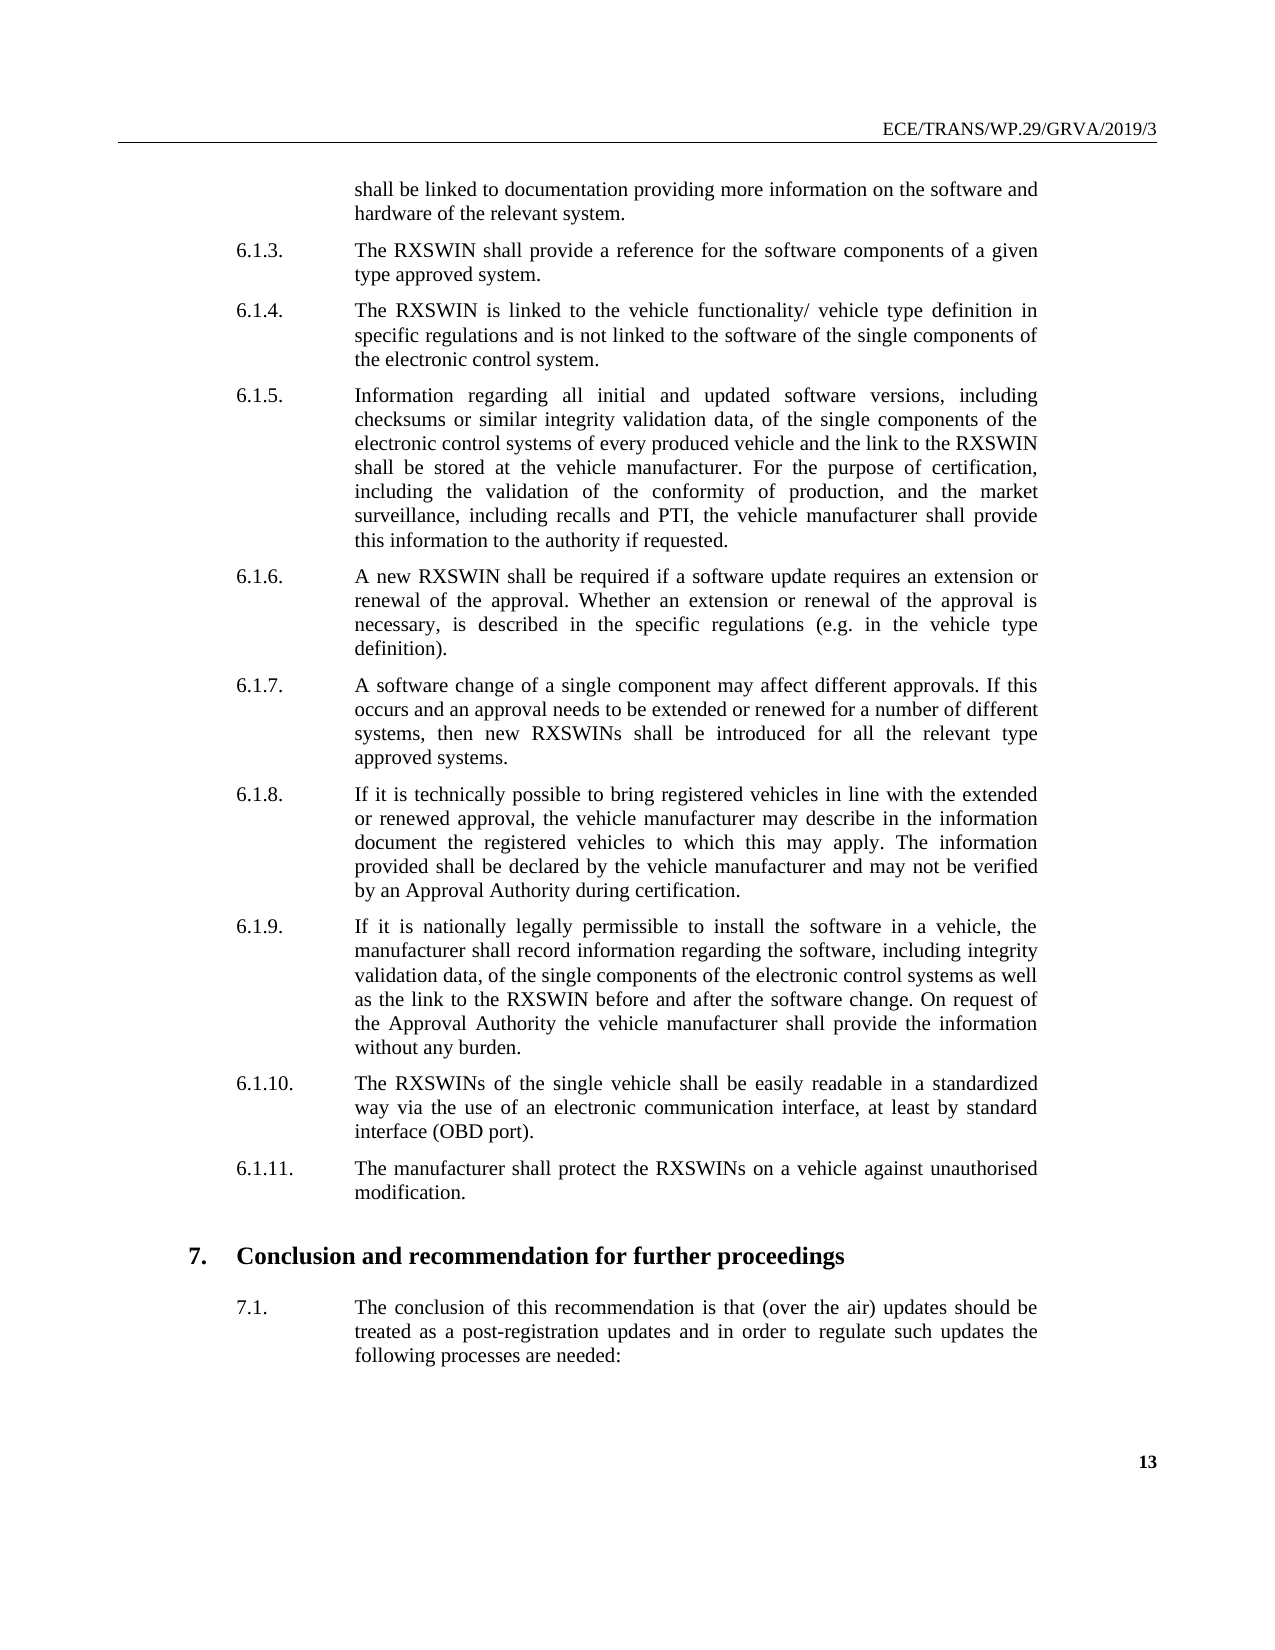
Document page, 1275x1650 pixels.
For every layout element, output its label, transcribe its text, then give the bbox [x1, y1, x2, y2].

text 6.1.6. A new RXSWIN shall be required if a software update requires an extension or renewal of the approval. Whether an extension or renewal of the approval is necessary, is described in the specific regulations (e.g. in the vehicle type definition). [236, 564, 1039, 660]
text 7. Conclusion and recommendation for further proceedings [118, 1242, 1039, 1270]
text 6.1.4. The RXSWIN is linked to the vehicle functionality/ vehicle type definition in specific regulations and is not linked to the software of the single components of the electronic control system. [236, 298, 1039, 371]
text 6.1.11. The manufacturer shall protect the RXSWINs on a vehicle against unauthorised modification. [236, 1156, 1039, 1204]
text 6.1.10. The RXSWINs of the single vehicle shall be easily readable in a standardized way via the use of an electronic communication interface, at least by standard interface (OBD port). [236, 1071, 1039, 1143]
text 6.1.9. If it is nationally legally permissible to install the software in a vehicle, the manufacturer shall record information regarding the software, including integrity validation data, of the single components of the electronic control systems as well as the link to the RXSWIN before and after the software change. On request of the Approval Authority the vehicle manufacturer shall provide the information without any burden. [236, 914, 1039, 1059]
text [236, 177, 1039, 225]
text 6.1.5. Information regarding all initial and updated software versions, including checksums or similar integrity validation data, of the single components of the electronic control systems of every produced vehicle and the link to the RXSWIN shall be stored at the vehicle manufacturer. For the purpose of certification, including the validation of the conformity of production, and the market surveillance, including recalls and PTI, the vehicle manufacturer shall provide this information to the authority if requested. [236, 383, 1039, 552]
text 6.1.8. If it is technically possible to bring registered vehicles in line with the extended or renewed approval, the vehicle manufacturer may describe in the information document the registered vehicles to which this may apply. The information provided shall be declared by the vehicle manufacturer and may not be verified by an Approval Authority during certification. [236, 782, 1039, 902]
text 6.1.7. A software change of a single component may affect different approvals. If this occurs and an approval needs to be extended or renewed for a number of different systems, then new RXSWINs shall be introduced for all the relevant type approved systems. [236, 673, 1039, 769]
text 6.1.3. The RXSWIN shall provide a reference for the software components of a given type approved system. [236, 238, 1039, 286]
text 7.1. The conclusion of this recommendation is that (over the air) updates should be treated as a post-registration updates and in order to regulate such updates the following processes are needed: [236, 1295, 1039, 1367]
